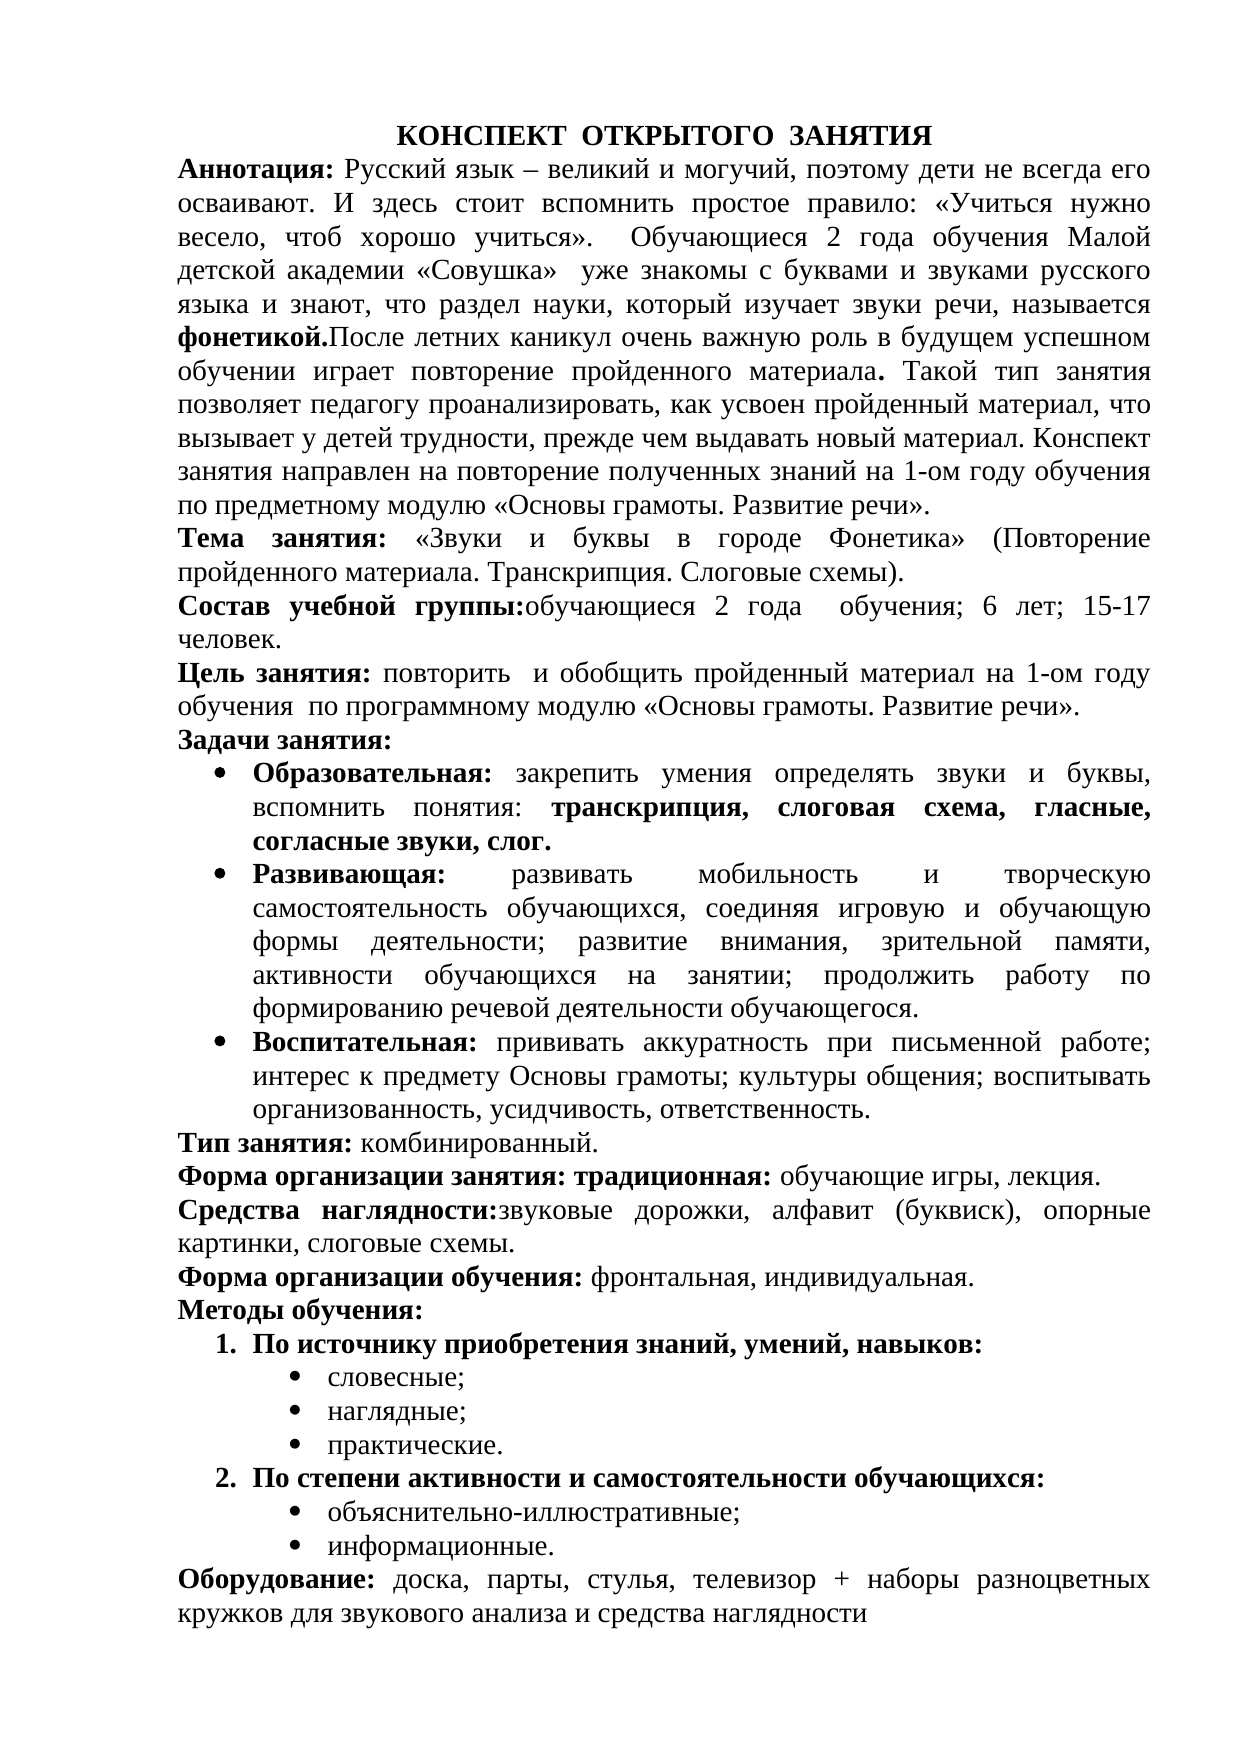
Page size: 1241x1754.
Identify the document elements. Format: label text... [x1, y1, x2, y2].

text Аннотация: Русский язык – великий и могучий, поэтому дети не всегда его осваивают. И здесь стоит вспомнить простое правило: «Учиться нужно весело, чтоб хорошо учиться». Обучающиеся 2 года обучения Малой детской академии «Совушка» уже знакомы с буквами и звуками русского языка и знают, что раздел науки, который изучает звуки речи, называется фонетикой.После летних каникул очень важную роль в будущем успешном обучении играет повторение пройденного материала. Такой тип занятия позволяет педагогу проанализировать, как усвоен пройденный материал, что вызывает у детей трудности, прежде чем выдавать новый материал. Конспект занятия направлен на повторение полученных знаний на 1-ом году обучения по предметному модулю «Основы грамоты. Развитие речи». [177, 152, 1152, 521]
text Задачи занятия: [177, 722, 1152, 755]
text КОНСПЕКТ ОТКРЫТОГО ЗАНЯТИЯ [177, 118, 1152, 152]
text Тип занятия: комбинированный. [177, 1125, 1152, 1158]
list наглядные; [290, 1393, 1152, 1427]
list Образовательная: закрепить умения определять звуки и буквы, вспомнить понятия: транскрипция, слоговая схема, гласные, согласные звуки, слог. [215, 755, 1152, 856]
list объяснительно-иллюстративные; [290, 1494, 1152, 1528]
list По степени активности и самостоятельности обучающихся: [215, 1460, 1152, 1494]
list информационные. [290, 1528, 1152, 1561]
text Состав учебной группы:обучающиеся 2 года обучения; 6 лет; 15-17 человек. [177, 588, 1152, 655]
text Методы обучения: [177, 1292, 1152, 1326]
text Цель занятия: повторить и обобщить пройденный материал на 1-ом году обучения по программному модулю «Основы грамоты. Развитие речи». [177, 655, 1152, 722]
text Форма организации занятия: традиционная: обучающие игры, лекция. [177, 1158, 1152, 1192]
list По источнику приобретения знаний, умений, навыков: [215, 1326, 1152, 1359]
list словесные; [290, 1359, 1152, 1393]
list практические. [290, 1427, 1152, 1460]
text Средства наглядности:звуковые дорожки, алфавит (буквиск), опорные картинки, слоговые схемы. [177, 1192, 1152, 1259]
list Развивающая: развивать мобильность и творческую самостоятельность обучающихся, соединяя игровую и обучающую формы деятельности; развитие внимания, зрительной памяти, активности обучающихся на занятии; продолжить работу по формированию речевой деятельности обучающегося. [215, 856, 1152, 1024]
text Форма организации обучения: фронтальная, индивидуальная. [177, 1259, 1152, 1292]
text Тема занятия: «Звуки и буквы в городе Фонетика» (Повторение пройденного материала. Транскрипция. Слоговые схемы). [177, 521, 1152, 588]
text Оборудование: доска, парты, стулья, телевизор + наборы разноцветных кружков для звукового анализа и средства наглядности [177, 1561, 1152, 1628]
list Воспитательная: прививать аккуратность при письменной работе; интерес к предмету Основы грамоты; культуры общения; воспитывать организованность, усидчивость, ответственность. [215, 1024, 1152, 1125]
